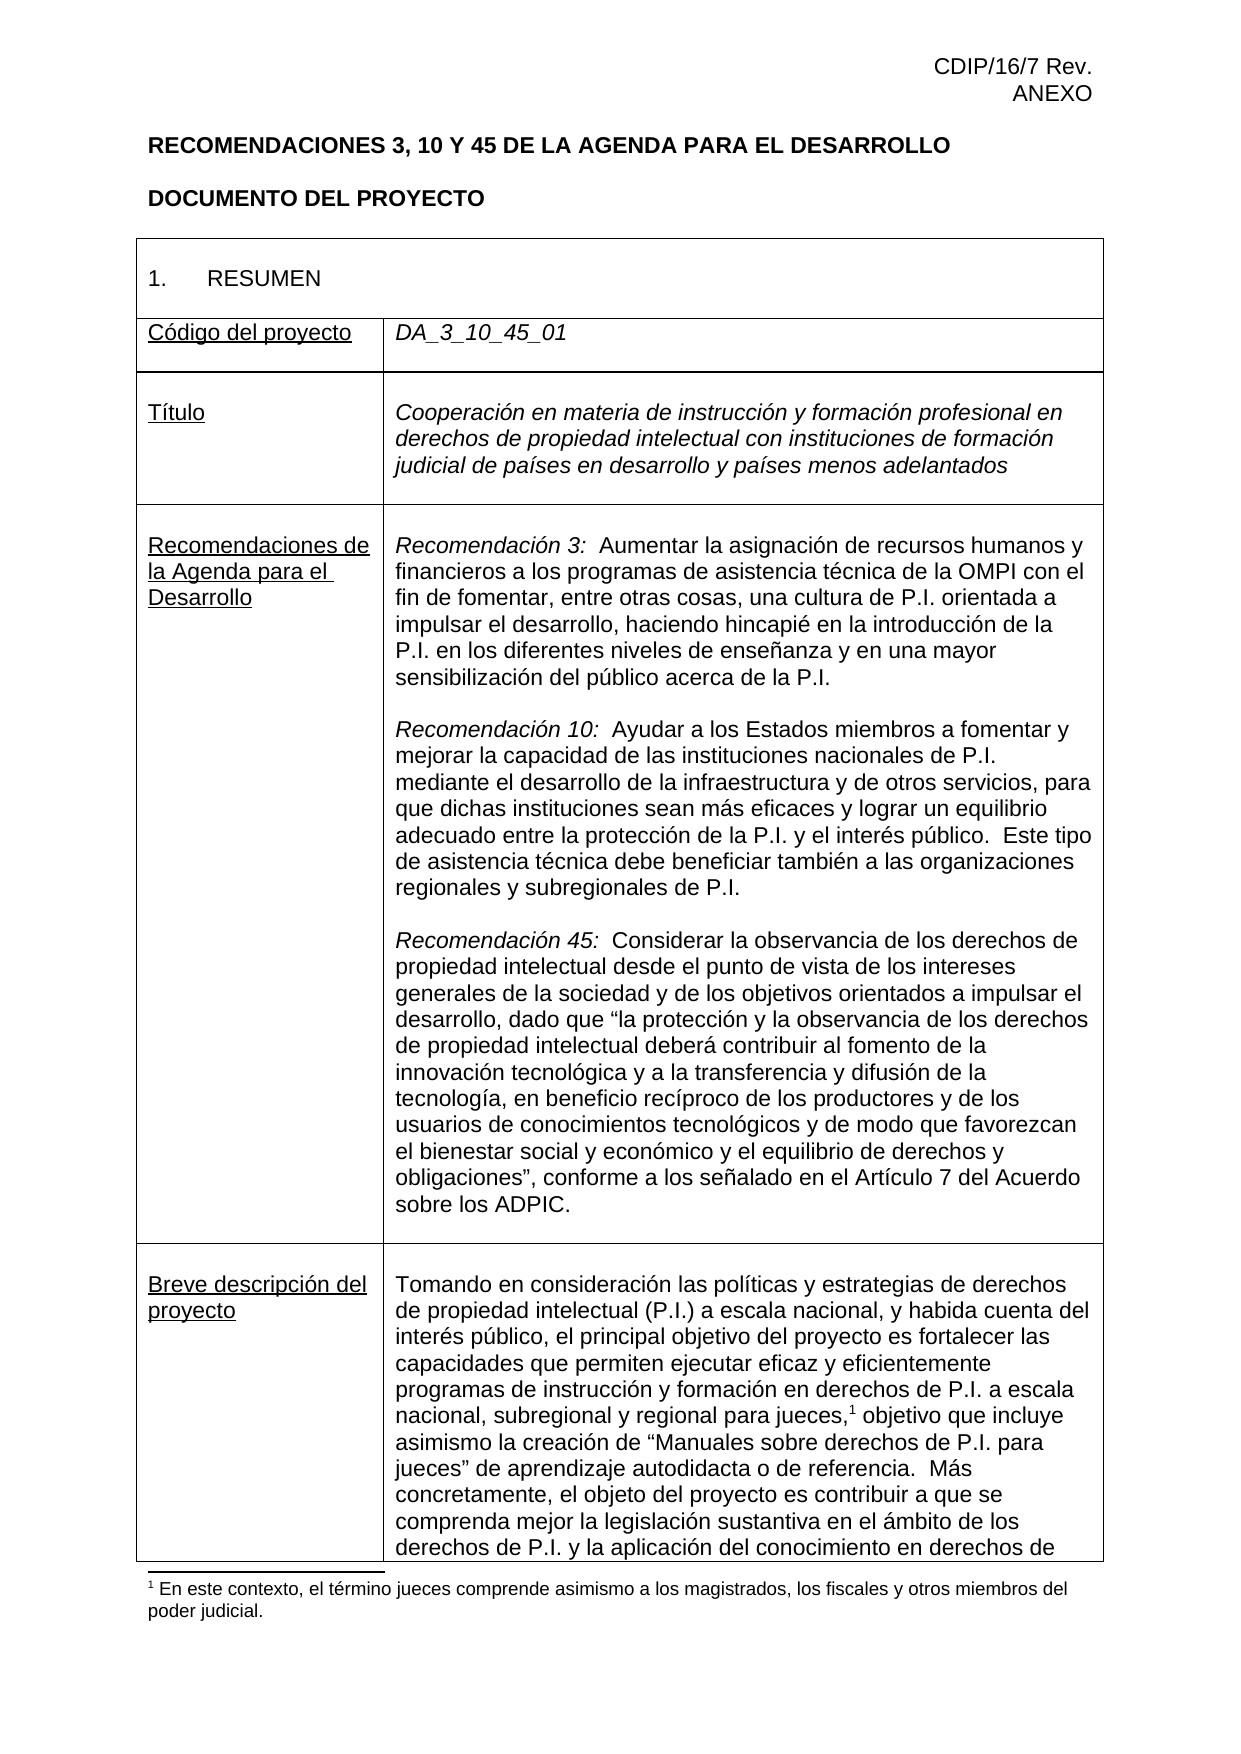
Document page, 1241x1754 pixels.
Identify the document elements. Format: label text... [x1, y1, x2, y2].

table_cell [384, 1244, 1103, 1561]
text DOCUMENTO DEL PROYECTO [148, 185, 1092, 211]
table_cell Recomendación 3: Aumentar la asignación de recursos humanos y financieros a los programas de asistencia técnica de la OMPI con el fin de fomentar, entre otras cosas, una cultura de P.I. orientada a impulsar el desarrollo, haciendo hincapié en la introducción de la P.I. en los diferentes niveles de enseñanza y en una mayor sensibilización del público acerca de la P.I. Recomendación 10: Ayudar a los Estados miembros a fomentar y mejorar la capacidad de las instituciones nacionales de P.I. mediante el desarrollo de la infraestructura y de otros servicios, para que dichas instituciones sean más eficaces y lograr un equilibrio adecuado entre la protección de la P.I. y el interés público. Este tipo de asistencia técnica debe beneficiar también a las organizaciones regionales y subregionales de P.I. Recomendación 45: Considerar la observancia de los derechos de propiedad intelectual desde el punto de vista de los intereses generales de la sociedad y de los objetivos orientados a impulsar el desarrollo, dado que “la protección y la observancia de los derechos de propiedad intelectual deberá contribuir al fomento de la innovación tecnológica y a la transferencia y difusión de la tecnología, en beneficio recíproco de los productores y de los usuarios de conocimientos tecnológicos y de modo que favorezcan el bienestar social y económico y el equilibrio de derechos y obligaciones”, conforme a los señalado en el Artículo 7 del Acuerdo sobre los ADPIC. [384, 505, 1103, 1243]
table_cell Cooperación en materia de instrucción y formación profesional en derechos de propiedad intelectual con instituciones de formación judicial de países en desarrollo y países menos adelantados [384, 373, 1103, 504]
table_cell Recomendaciones de la Agenda para el Desarrollo [137, 505, 383, 1243]
table_cell Título [137, 373, 383, 504]
text RECOMENDACIONES 3, 10 Y 45 DE LA AGENDA PARA EL DESARROLLO [148, 132, 1092, 158]
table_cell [137, 1244, 383, 1561]
table_cell DA_3_10_45_01 [384, 319, 1103, 371]
table_header 1. RESUMEN [137, 239, 1103, 318]
table_cell Código del proyecto [137, 319, 383, 371]
